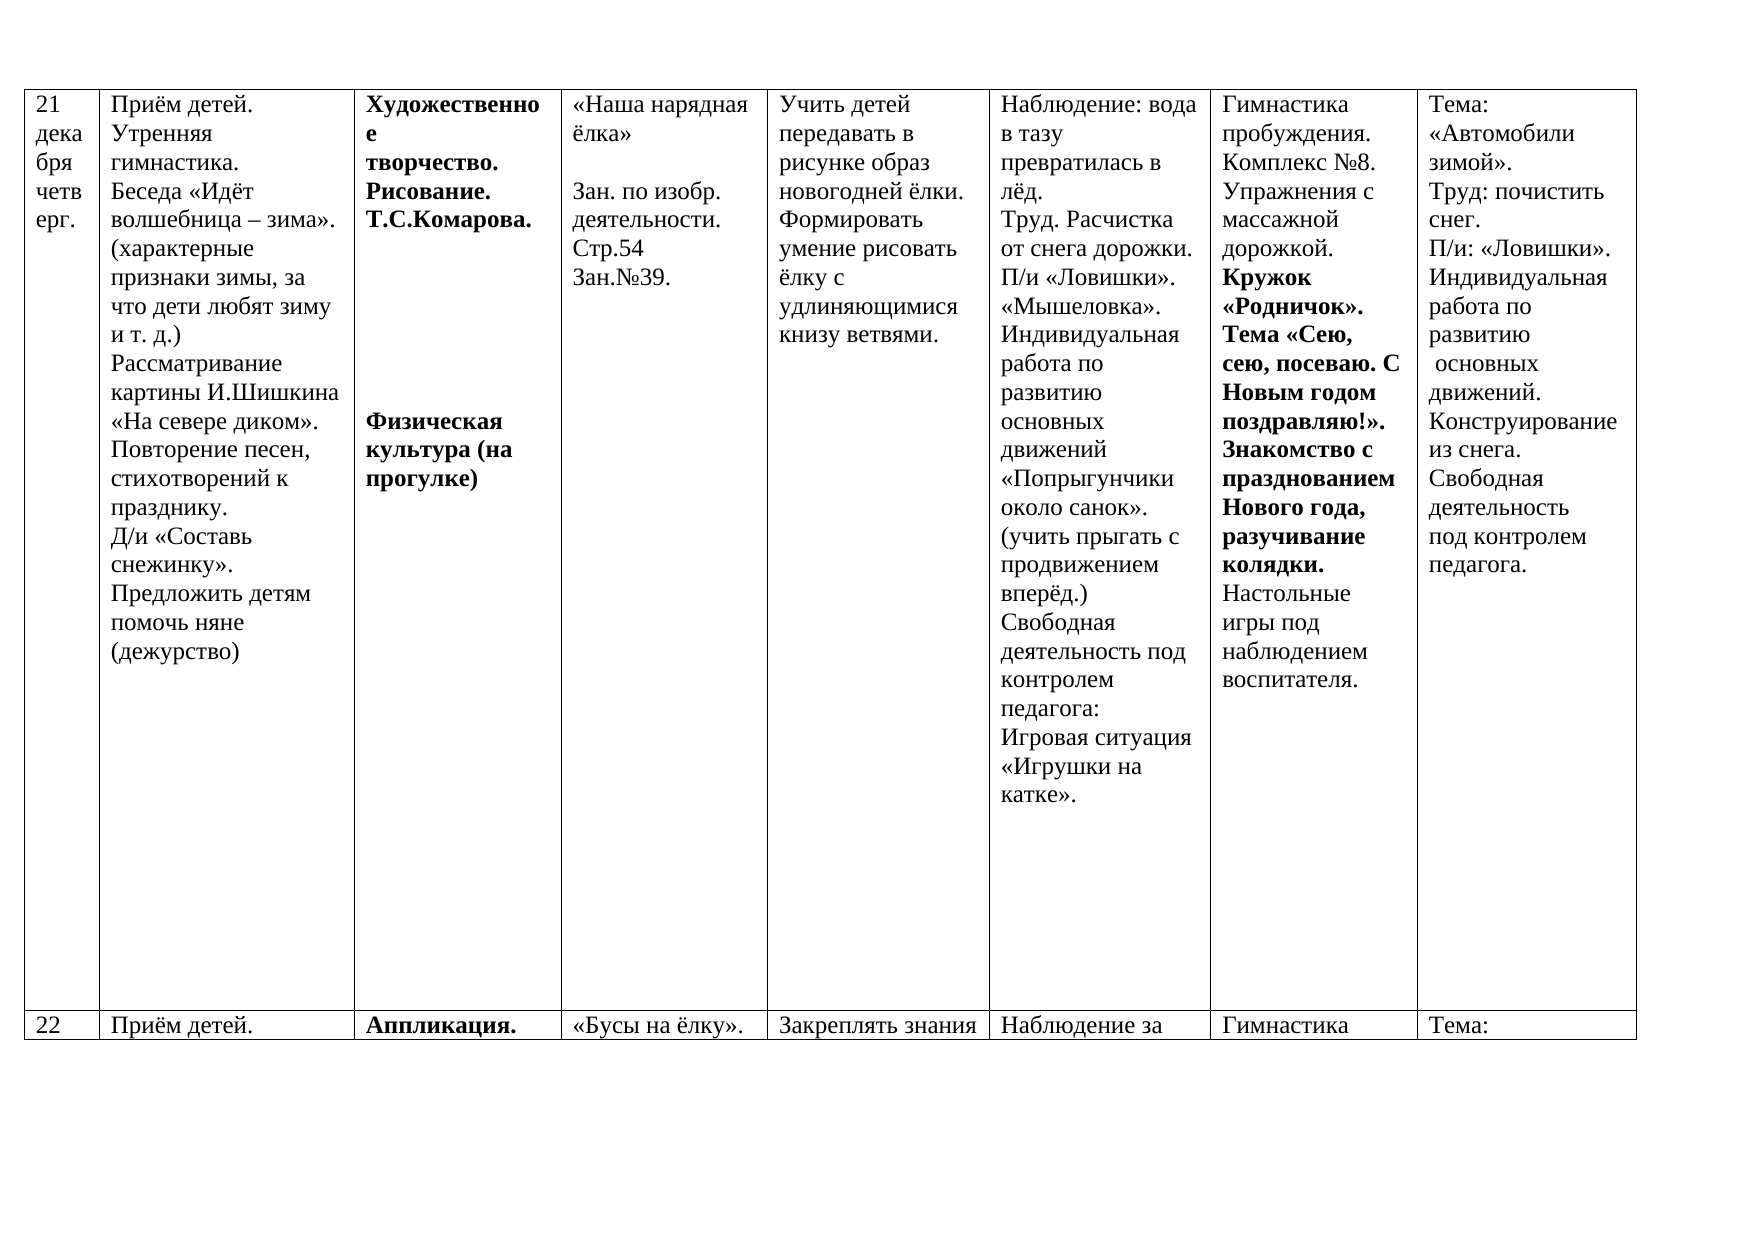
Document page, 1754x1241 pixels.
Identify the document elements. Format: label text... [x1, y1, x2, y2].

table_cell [768, 1011, 989, 1039]
table_cell «Наша нарядная ёлка» Зан. по изобр. деятельности. Стр.54 Зан.№39. [562, 90, 767, 1009]
table_cell Приём детей. Утренняя гимнастика. Беседа «Идёт волшебница – зима». (характерные признаки зимы, за что дети любят зиму и т. д.) Рассматривание картины И.Шишкина «На севере диком». Повторение песен, стихотворений к празднику. Д/и «Составь снежинку». Предложить детям помочь няне (дежурство) [100, 90, 354, 1009]
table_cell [990, 1011, 1210, 1039]
table_cell Гимнастика пробуждения. Комплекс №8. Упражнения с массажной дорожкой. Кружок «Родничок». Тема «Сею, сею, посеваю. С Новым годом поздравляю!». Знакомство с празднованием Нового года, разучивание колядки. Настольные игры под наблюдением воспитателя. [1211, 90, 1417, 1009]
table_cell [100, 1011, 354, 1039]
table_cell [1211, 1011, 1417, 1039]
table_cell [562, 1011, 767, 1039]
table_cell 22 декабря пятница. [25, 1011, 99, 1039]
table_cell Тема: «Автомобили зимой». Труд: почистить снег. П/и: «Ловишки». Индивидуальная работа по развитию основных движений. Конструирование из снега. Свободная деятельность под контролем педагога. [1418, 90, 1636, 1009]
table_cell Аппликация. Музыка. [355, 1011, 561, 1039]
table_cell Наблюдение: вода в тазу превратилась в лёд. Труд. Расчистка от снега дорожки. П/и «Ловишки». «Мышеловка». Индивидуальная работа по развитию основных движений «Попрыгунчики около санок».(учить прыгать с продвижением вперёд.) Свободная деятельность под контролем педагога: Игровая ситуация «Игрушки на катке». [990, 90, 1210, 1009]
table_cell 21 декабря четверг. [25, 90, 99, 1009]
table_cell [1418, 1011, 1636, 1039]
table_cell Художественное творчество. Рисование. Т.С.Комарова. Физическая культура (на прогулке) [355, 90, 561, 1009]
table_cell Учить детей передавать в рисунке образ новогодней ёлки. Формировать умение рисовать ёлку с удлиняющимися книзу ветвями. [768, 90, 989, 1009]
